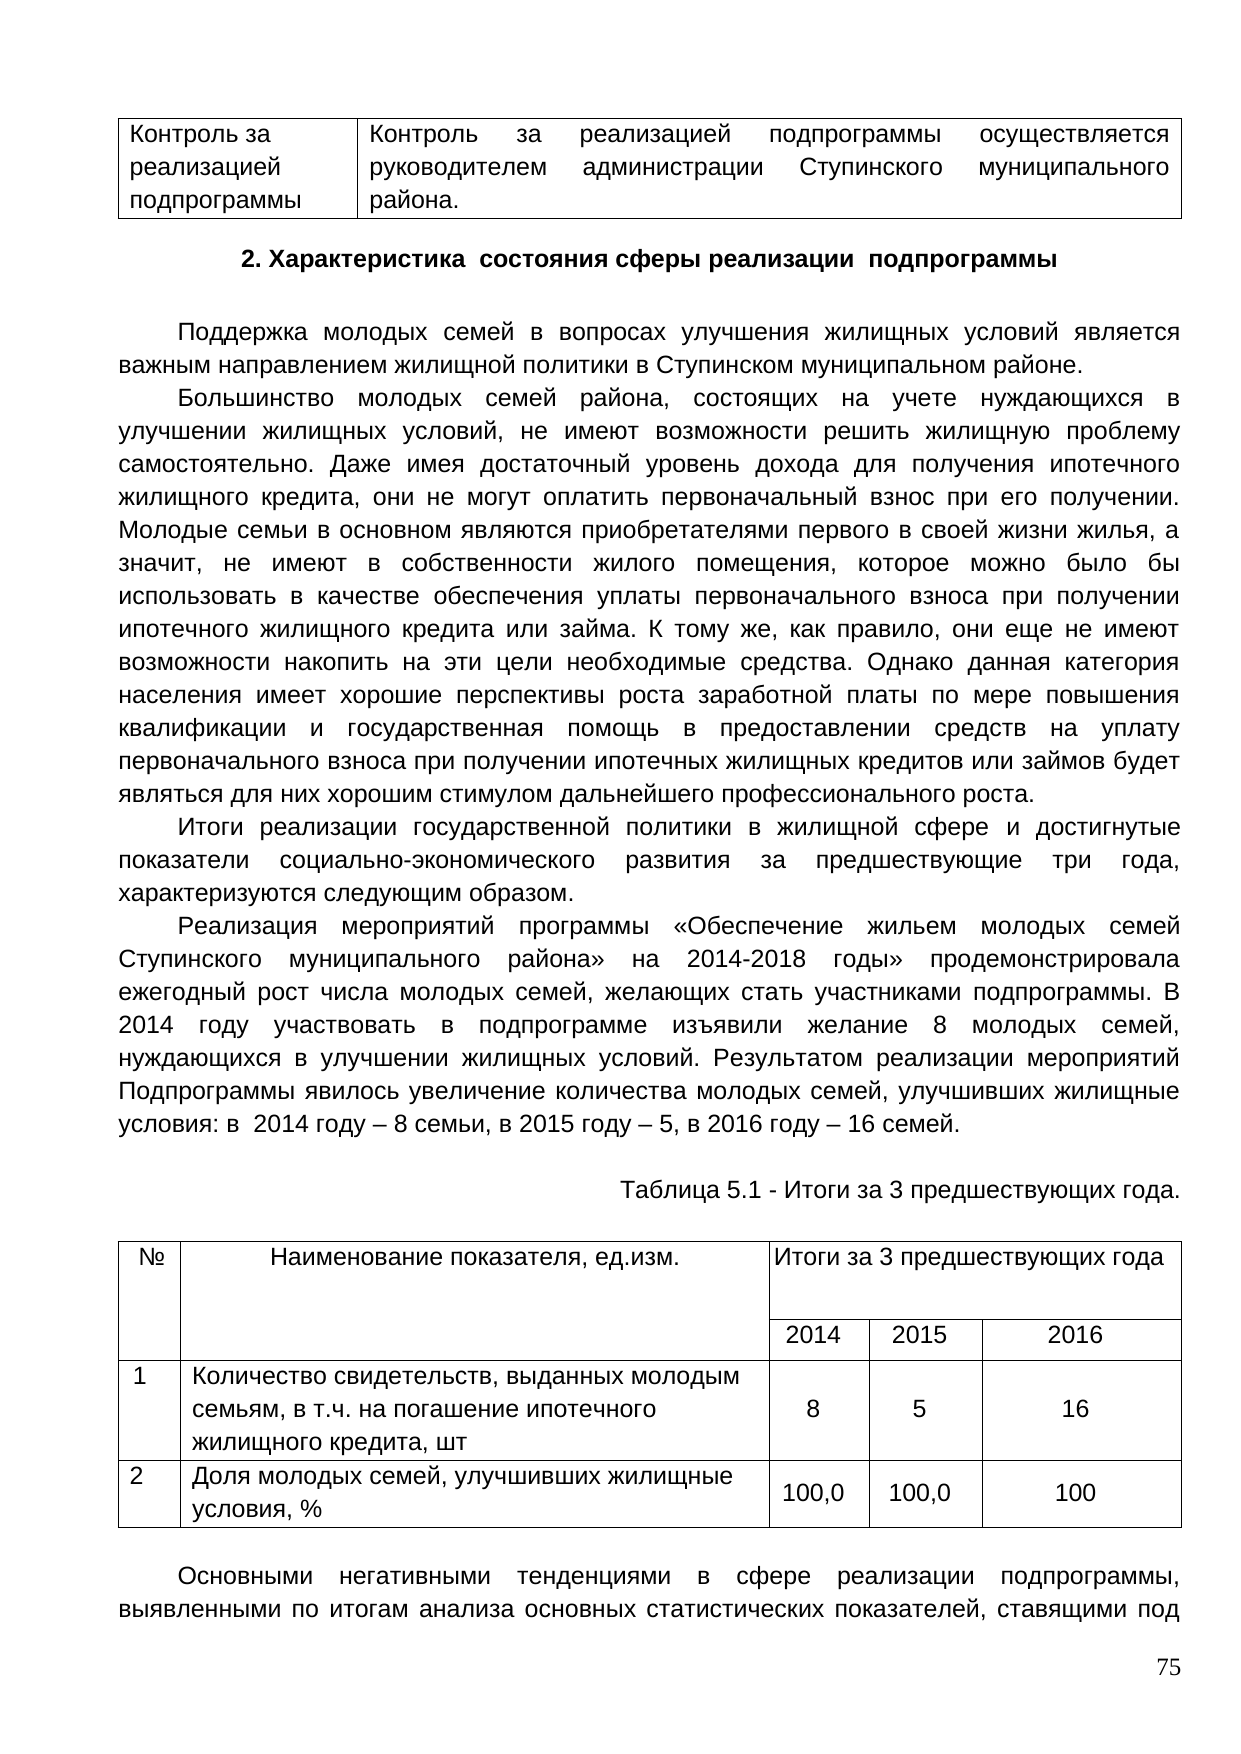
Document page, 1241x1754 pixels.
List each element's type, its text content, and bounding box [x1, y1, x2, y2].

text Таблица 5.1 - Итоги за 3 предшествующих года. [118, 1175, 1181, 1204]
table_cell 2 [119, 1461, 180, 1527]
text Большинство молодых семей района, состоящих на учете нуждающихся в улучшении жилищных условий, не имеют возможности решить жилищную проблему самостоятельно. Даже имея достаточный уровень дохода для получения ипотечного жилищного кредита, они не могут оплатить первоначальный взнос при его получении. Молодые семьи в основном являются приобретателями первого в своей жизни жилья, а значит, не имеют в собственности жилого помещения, которое можно было бы использовать в качестве обеспечения уплаты первоначального взноса при получении ипотечного жилищного кредита или займа. К тому же, как правило, они еще не имеют возможности накопить на эти цели необходимые средства. Однако данная категория населения имеет хорошие перспективы роста заработной платы по мере повышения квалификации и государственная помощь в предоставлении средств на уплату первоначального взноса при получении ипотечных жилищных кредитов или займов будет являться для них хорошим стимулом дальнейшего профессионального роста. [118, 383, 1181, 808]
table_header Итоги за 3 предшествующих года [770, 1242, 1181, 1319]
text Поддержка молодых семей в вопросах улучшения жилищных условий является важным направлением жилищной политики в Ступинском муниципальном районе. [118, 317, 1181, 378]
table_cell 8 [770, 1361, 869, 1460]
table_cell 2014 [770, 1320, 869, 1360]
table_cell Контроль за реализацией подпрограммы осуществляется руководителем администрации Ступинского муниципального района. [358, 119, 1181, 218]
table_cell 2016 [983, 1320, 1181, 1360]
table_cell Доля молодых семей, улучшивших жилищные условия, % [181, 1461, 769, 1527]
table_cell 5 [870, 1361, 982, 1460]
table_cell 2015 [870, 1320, 982, 1360]
table_cell 100 [983, 1461, 1181, 1527]
table_cell 16 [983, 1361, 1181, 1460]
table_cell 100,0 [870, 1461, 982, 1527]
text Итоги реализации государственной политики в жилищной сфере и достигнутые показатели социально-экономического развития за предшествующие три года, характеризуются следующим образом. [118, 812, 1181, 907]
table_cell 1 [119, 1361, 180, 1460]
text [118, 1561, 1181, 1623]
table_header № [119, 1242, 180, 1360]
table_header Наименование показателя, ед.изм. [181, 1242, 769, 1360]
text Реализация мероприятий программы «Обеспечение жильем молодых семей Ступинского муниципального района» на 2014-2018 годы» продемонстрировала ежегодный рост числа молодых семей, желающих стать участниками подпрограммы. В 2014 году участвовать в подпрограмме изъявили желание 8 молодых семей, нуждающихся в улучшении жилищных условий. Результатом реализации мероприятий Подпрограммы явилось увеличение количества молодых семей, улучшивших жилищные условия: в 2014 году – 8 семьи, в 2015 году – 5, в 2016 году – 16 семей. [118, 911, 1181, 1138]
table_cell 100,0 [770, 1461, 869, 1527]
table_cell Контроль за реализацией подпрограммы [119, 119, 357, 218]
table_cell Количество свидетельств, выданных молодым семьям, в т.ч. на погашение ипотечного жилищного кредита, шт [181, 1361, 769, 1460]
text 2. Характеристика состояния сферы реализации подпрограммы [118, 244, 1181, 273]
